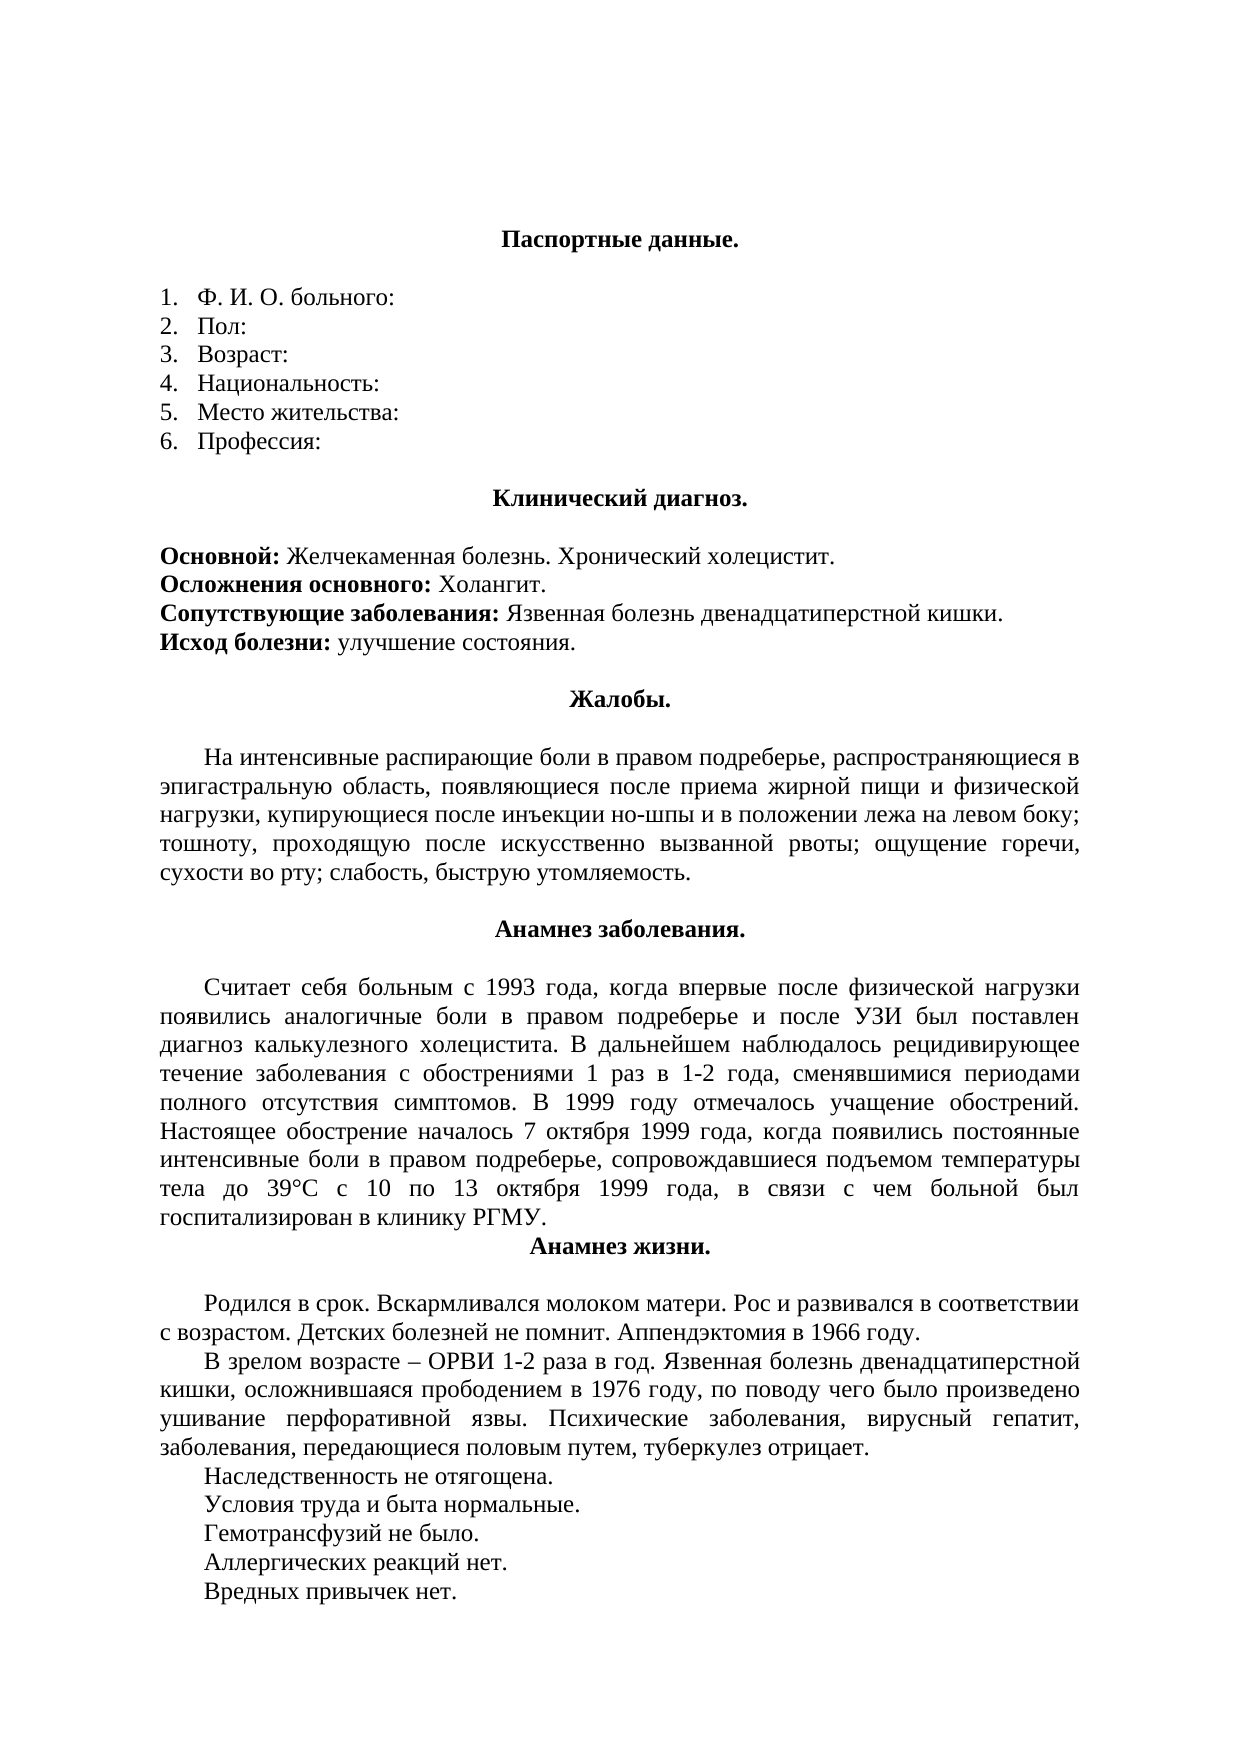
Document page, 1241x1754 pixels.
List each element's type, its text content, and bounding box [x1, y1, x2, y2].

list Национальность: [159, 368, 1081, 397]
list Место жительства: [159, 397, 1081, 426]
text Аллергических реакций нет. [159, 1547, 1081, 1576]
list Ф. И. О. больного: [159, 282, 1081, 311]
text Гемотрансфузий не было. [159, 1518, 1081, 1547]
text Наследственность не отягощена. [159, 1461, 1081, 1489]
text Родился в срок. Вскармливался молоком матери. Рос и развивался в соответствии с возрастом. Детских болезней не помнит. Аппендэктомия в 1966 году. [159, 1288, 1081, 1346]
text Считает себя больным с 1993 года, когда впервые после физической нагрузки появились аналогичные боли в правом подреберье и после УЗИ был поставлен диагноз калькулезного холецистита. В дальнейшем наблюдалось рецидивирующее течение заболевания с обострениями 1 раз в 1-2 года, сменявшимися периодами полного отсутствия симптомов. В 1999 году отмечалось учащение обострений. Настоящее обострение началось 7 октября 1999 года, когда появились постоянные интенсивные боли в правом подреберье, сопровождавшиеся подъемом температуры тела до 39°С с 10 по 13 октября 1999 года, в связи с чем больной был госпитализирован в клинику РГМУ. [159, 972, 1081, 1231]
text Вредных привычек нет. [159, 1576, 1081, 1604]
text Жалобы. [159, 684, 1081, 713]
text Основной: Желчекаменная болезнь. Хронический холецистит. [159, 541, 1081, 569]
list Профессия: [159, 426, 1081, 454]
text На интенсивные распирающие боли в правом подреберье, распространяющиеся в эпигастральную область, появляющиеся после приема жирной пищи и физической нагрузки, купирующиеся после инъекции но-шпы и в положении лежа на левом боку; тошноту, проходящую после искусственно вызванной рвоты; ощущение горечи, сухости во рту; слабость, быструю утомляемость. [159, 742, 1081, 886]
text Анамнез жизни. [159, 1231, 1081, 1259]
text Осложнения основного: Холангит. [159, 569, 1081, 598]
list Возраст: [159, 339, 1081, 368]
text Условия труда и быта нормальные. [159, 1489, 1081, 1518]
text Клинический диагноз. [159, 483, 1081, 512]
text В зрелом возрасте – ОРВИ 1-2 раза в год. Язвенная болезнь двенадцатиперстной кишки, осложнившаяся прободением в 1976 году, по поводу чего было произведено ушивание перфоративной язвы. Психические заболевания, вирусный гепатит, заболевания, передающиеся половым путем, туберкулез отрицает. [159, 1346, 1081, 1461]
list Пол: [159, 311, 1081, 339]
text Исход болезни: улучшение состояния. [159, 627, 1081, 656]
text Анамнез заболевания. [159, 914, 1081, 943]
text Паспортные данные. [159, 224, 1081, 253]
text Сопутствующие заболевания: Язвенная болезнь двенадцатиперстной кишки. [159, 598, 1081, 627]
